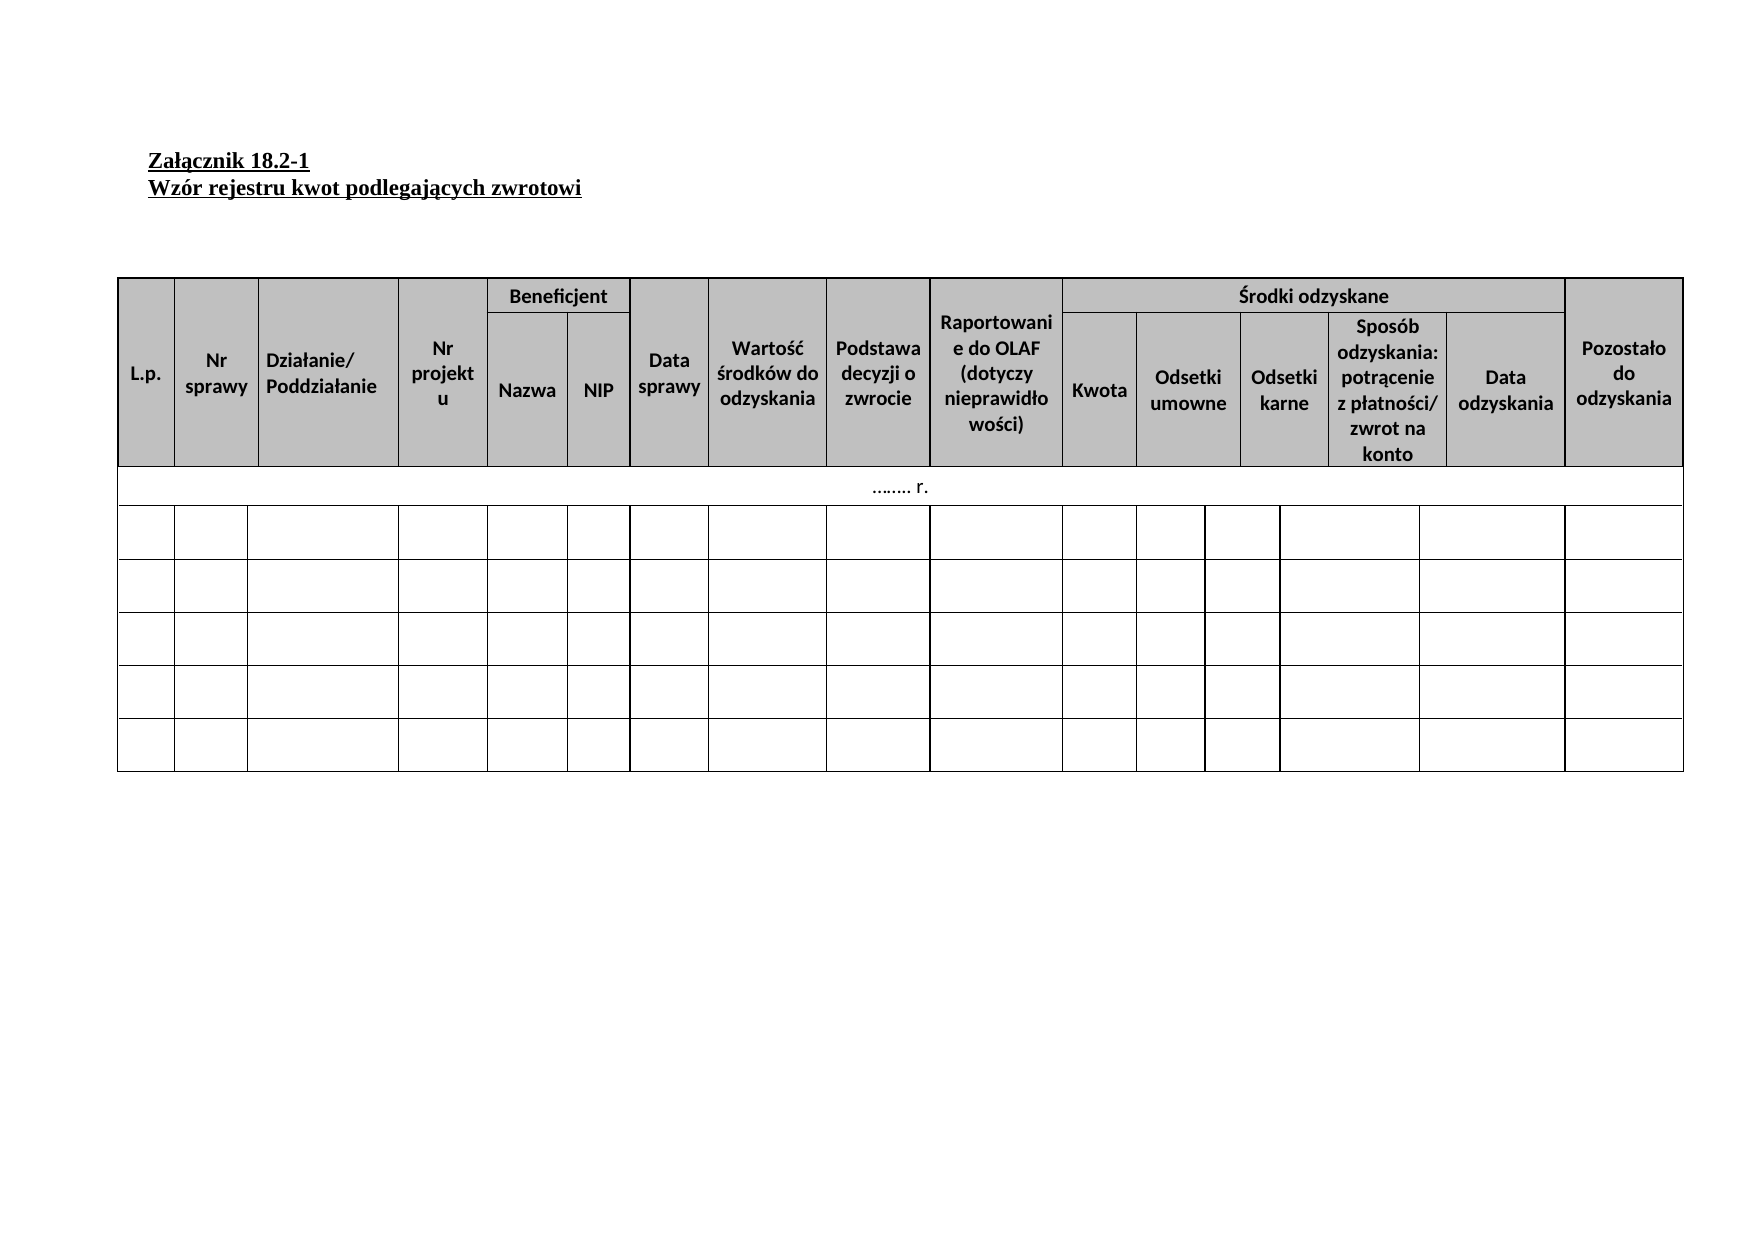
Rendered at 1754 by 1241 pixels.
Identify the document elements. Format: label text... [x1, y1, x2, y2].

table_cell [568, 506, 629, 558]
table_cell [1137, 560, 1204, 612]
table_cell [1206, 719, 1279, 771]
table_cell [488, 666, 567, 718]
table_cell [1137, 719, 1204, 771]
table_cell [709, 613, 826, 665]
table_cell [118, 505, 174, 558]
table_header Nr sprawy [175, 279, 258, 466]
table_cell [631, 506, 708, 558]
table_cell NIP [568, 313, 629, 466]
table_cell [488, 560, 567, 612]
table_cell [709, 666, 826, 718]
table_cell …….. r. [118, 467, 1683, 505]
table_cell Sposób odzyskania: potrącenie z płatności/ zwrot na konto [1329, 313, 1446, 466]
table_cell [1063, 613, 1136, 665]
table_header Wartość środków do odzyskania [709, 279, 826, 466]
table_cell [1063, 666, 1136, 718]
table_header Beneficjent [488, 279, 629, 312]
table_cell [175, 613, 247, 665]
table_cell [399, 506, 487, 558]
table_cell [175, 560, 247, 612]
table_cell [827, 613, 929, 665]
table_header Data sprawy [631, 279, 708, 466]
table_cell [175, 506, 247, 558]
table_cell [248, 506, 398, 558]
table_cell [1063, 719, 1136, 771]
table_cell [1281, 506, 1419, 558]
table_cell Data odzyskania [1447, 313, 1564, 466]
table_cell [118, 718, 174, 771]
table_cell [827, 666, 929, 718]
table_cell [175, 666, 247, 718]
table_header Podstawa decyzji o zwrocie [827, 279, 929, 466]
table_cell [827, 560, 929, 612]
table_cell [1420, 560, 1564, 612]
table_cell [175, 719, 247, 771]
table_cell [1137, 613, 1204, 665]
table_cell [1566, 505, 1683, 558]
table_cell [118, 665, 174, 718]
table_cell [931, 666, 1062, 718]
table_cell [1566, 612, 1683, 665]
table_cell [1063, 506, 1136, 558]
table_cell [1566, 559, 1683, 612]
table_cell [1420, 719, 1564, 771]
table_cell [488, 613, 567, 665]
table_cell [1281, 613, 1419, 665]
table_cell [1281, 666, 1419, 718]
table_cell [1206, 560, 1279, 612]
table_cell [568, 719, 629, 771]
table_cell [1063, 560, 1136, 612]
table_header Środki odzyskane [1063, 279, 1564, 312]
text Załącznik 18.2-1 [148, 148, 1606, 174]
table_cell Odsetki karne [1241, 313, 1328, 466]
table_cell [1281, 560, 1419, 612]
table_cell [568, 666, 629, 718]
table_header Działanie/ Poddziałanie [259, 279, 398, 466]
table_cell [931, 719, 1062, 771]
table_cell [1420, 613, 1564, 665]
table_cell [248, 719, 398, 771]
table_cell [488, 506, 567, 558]
table_cell [1566, 665, 1683, 718]
table_cell [1566, 718, 1683, 771]
table_cell [827, 506, 929, 558]
table_cell [399, 666, 487, 718]
table_cell [399, 613, 487, 665]
table_cell [631, 666, 708, 718]
table_cell [631, 560, 708, 612]
table_header Nr projektu [399, 279, 487, 466]
table_cell [631, 719, 708, 771]
table_cell Kwota [1063, 313, 1136, 466]
table_cell [248, 666, 398, 718]
table_cell [118, 612, 174, 665]
table_cell [399, 560, 487, 612]
table_cell [1281, 719, 1419, 771]
table_cell [1206, 666, 1279, 718]
table_cell [709, 506, 826, 558]
table_cell [1206, 613, 1279, 665]
table_cell [248, 613, 398, 665]
table_cell [1420, 666, 1564, 718]
table_cell [1420, 506, 1564, 558]
table_cell [399, 719, 487, 771]
table_cell [248, 560, 398, 612]
table_header L.p. [119, 279, 174, 466]
table_cell [1137, 666, 1204, 718]
table_cell Nazwa [488, 313, 567, 466]
table_cell [931, 506, 1062, 558]
table_cell [827, 719, 929, 771]
table_cell [488, 719, 567, 771]
table_header Pozostało do odzyskania [1566, 279, 1682, 466]
table_cell [631, 613, 708, 665]
table_cell [931, 613, 1062, 665]
table_cell [568, 560, 629, 612]
table_cell [1206, 506, 1279, 558]
table_cell [709, 719, 826, 771]
table_cell [568, 613, 629, 665]
table_cell [1137, 506, 1204, 558]
table_header Raportowanie do OLAF (dotyczy nieprawidłowości) [931, 279, 1062, 466]
table_cell [118, 559, 174, 612]
table_cell [709, 560, 826, 612]
table_cell [931, 560, 1062, 612]
table_cell Odsetki umowne [1137, 313, 1240, 466]
text Wzór rejestru kwot podlegających zwrotowi [148, 174, 1606, 200]
